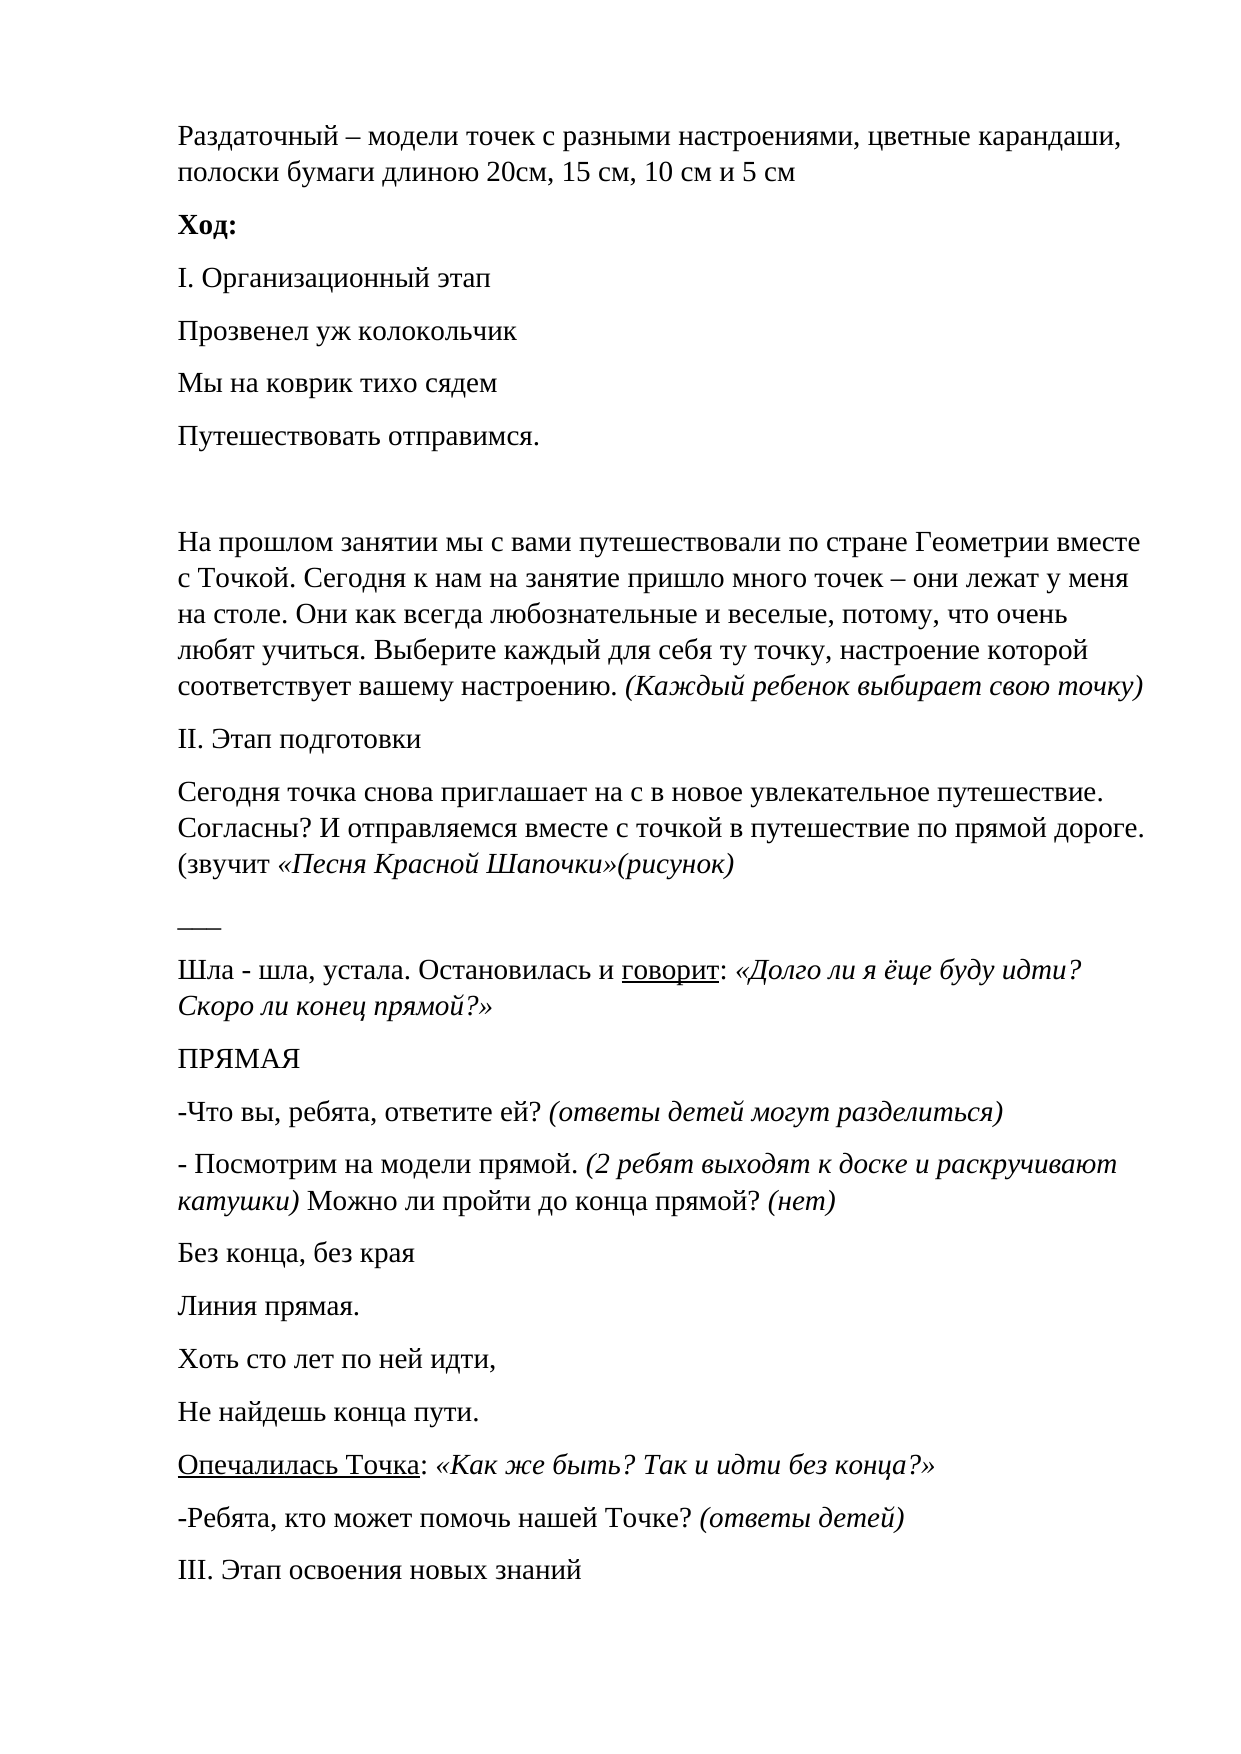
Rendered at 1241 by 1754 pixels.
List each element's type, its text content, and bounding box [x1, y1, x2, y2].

text I. Организационный этап [177, 260, 1152, 293]
text ПРЯМАЯ [177, 1041, 1152, 1074]
text Прозвенел уж колокольчик [177, 313, 1152, 346]
text На прошлом занятии мы с вами путешествовали по стране Геометрии вместе с Точкой. Сегодня к нам на занятие пришло много точек – они лежат у меня на столе. Они как всегда любознательные и веселые, потому, что очень любят учиться. Выберите каждый для себя ту точку, настроение которой соответствует вашему настроению. (Каждый ребенок выбирает свою точку) [177, 524, 1152, 702]
text ___ [177, 899, 1152, 933]
text -Ребята, кто может помочь нашей Точке? (ответы детей) [177, 1500, 1152, 1533]
text - Посмотрим на модели прямой. (2 ребят выходят к доске и раскручивают катушки) Можно ли пройти до конца прямой? (нет) [177, 1147, 1152, 1216]
text -Что вы, ребята, ответите ей? (ответы детей могут разделиться) [177, 1094, 1152, 1127]
text Ход: [177, 207, 1152, 241]
text Сегодня точка снова приглашает на с в новое увлекательное путешествие. Согласны? И отправляемся вместе с точкой в путешествие по прямой дороге. (звучит «Песня Красной Шапочки»(рисунок) [177, 774, 1152, 880]
text III. Этап освоения новых знаний [177, 1552, 1152, 1586]
text Без конца, без края [177, 1236, 1152, 1269]
text Шла - шла, устала. Остановилась и говорит: «Долго ли я ёще буду идти? Скоро ли конец прямой?» [177, 952, 1152, 1022]
text Путешествовать отправимся. [177, 418, 1152, 452]
text Опечалилась Точка: «Как же быть? Так и идти без конца?» [177, 1447, 1152, 1480]
text Линия прямая. [177, 1288, 1152, 1322]
text Хоть сто лет по ней идти, [177, 1341, 1152, 1375]
text II. Этап подготовки [177, 721, 1152, 755]
text Не найдешь конца пути. [177, 1394, 1152, 1428]
text Раздаточный – модели точек с разными настроениями, цветные карандаши, полоски бумаги длиною 20см, 15 см, 10 см и 5 см [177, 118, 1152, 188]
text Мы на коврик тихо сядем [177, 366, 1152, 399]
